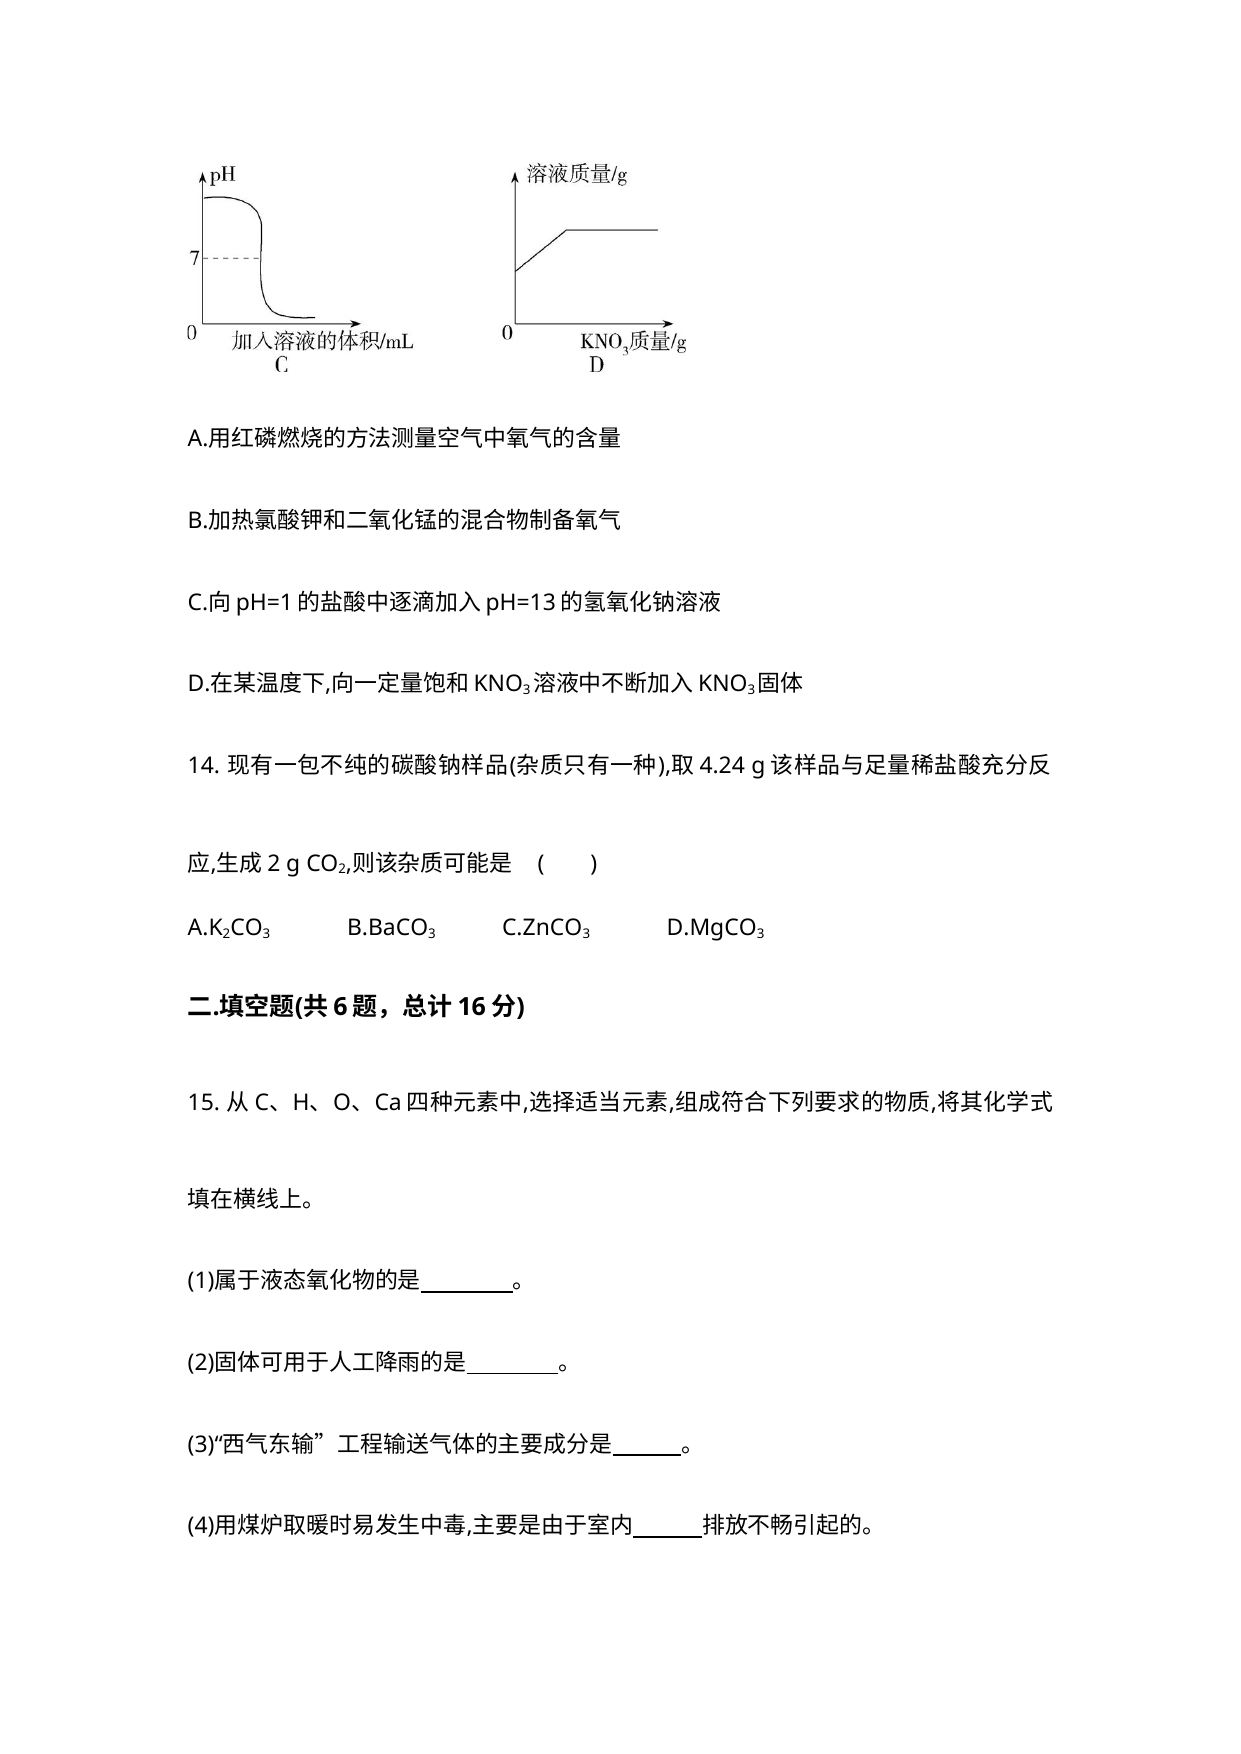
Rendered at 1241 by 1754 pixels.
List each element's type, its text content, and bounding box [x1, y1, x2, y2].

text D.在某温度下,向一定量饱和KNO3溶液中不断加入KNO3固体 [187, 649, 1053, 714]
text 二.填空题(共6题，总计16分) [187, 972, 1053, 1037]
text 15. 从C、H、O、Ca四种元素中,选择适当元素,组成符合下列要求的物质,将其化学式填在横线上。 [187, 1067, 1053, 1230]
text A.K2CO3 B.BaCO3 C.ZnCO3 D.MgCO3 [187, 910, 1053, 943]
text (3)“西气东输”工程输送气体的主要成分是 。 [187, 1410, 1053, 1475]
text 14. 现有一包不纯的碳酸钠样品(杂质只有一种),取4.24 g该样品与足量稀盐酸充分反应,生成2 g CO2,则该杂质可能是 ( ) [187, 731, 1053, 893]
picture [187, 162, 715, 372]
text (2)固体可用于人工降雨的是 。 [187, 1328, 1053, 1393]
text A.用红磷燃烧的方法测量空气中氧气的含量 [187, 404, 1053, 469]
text B.加热氯酸钾和二氧化锰的混合物制备氧气 [187, 486, 1053, 551]
text (4)用煤炉取暖时易发生中毒,主要是由于室内 排放不畅引起的。 [187, 1492, 1053, 1557]
text C.向pH=1的盐酸中逐滴加入pH=13的氢氧化钠溶液 [187, 568, 1053, 633]
text (1)属于液态氧化物的是 。 [187, 1247, 1053, 1312]
